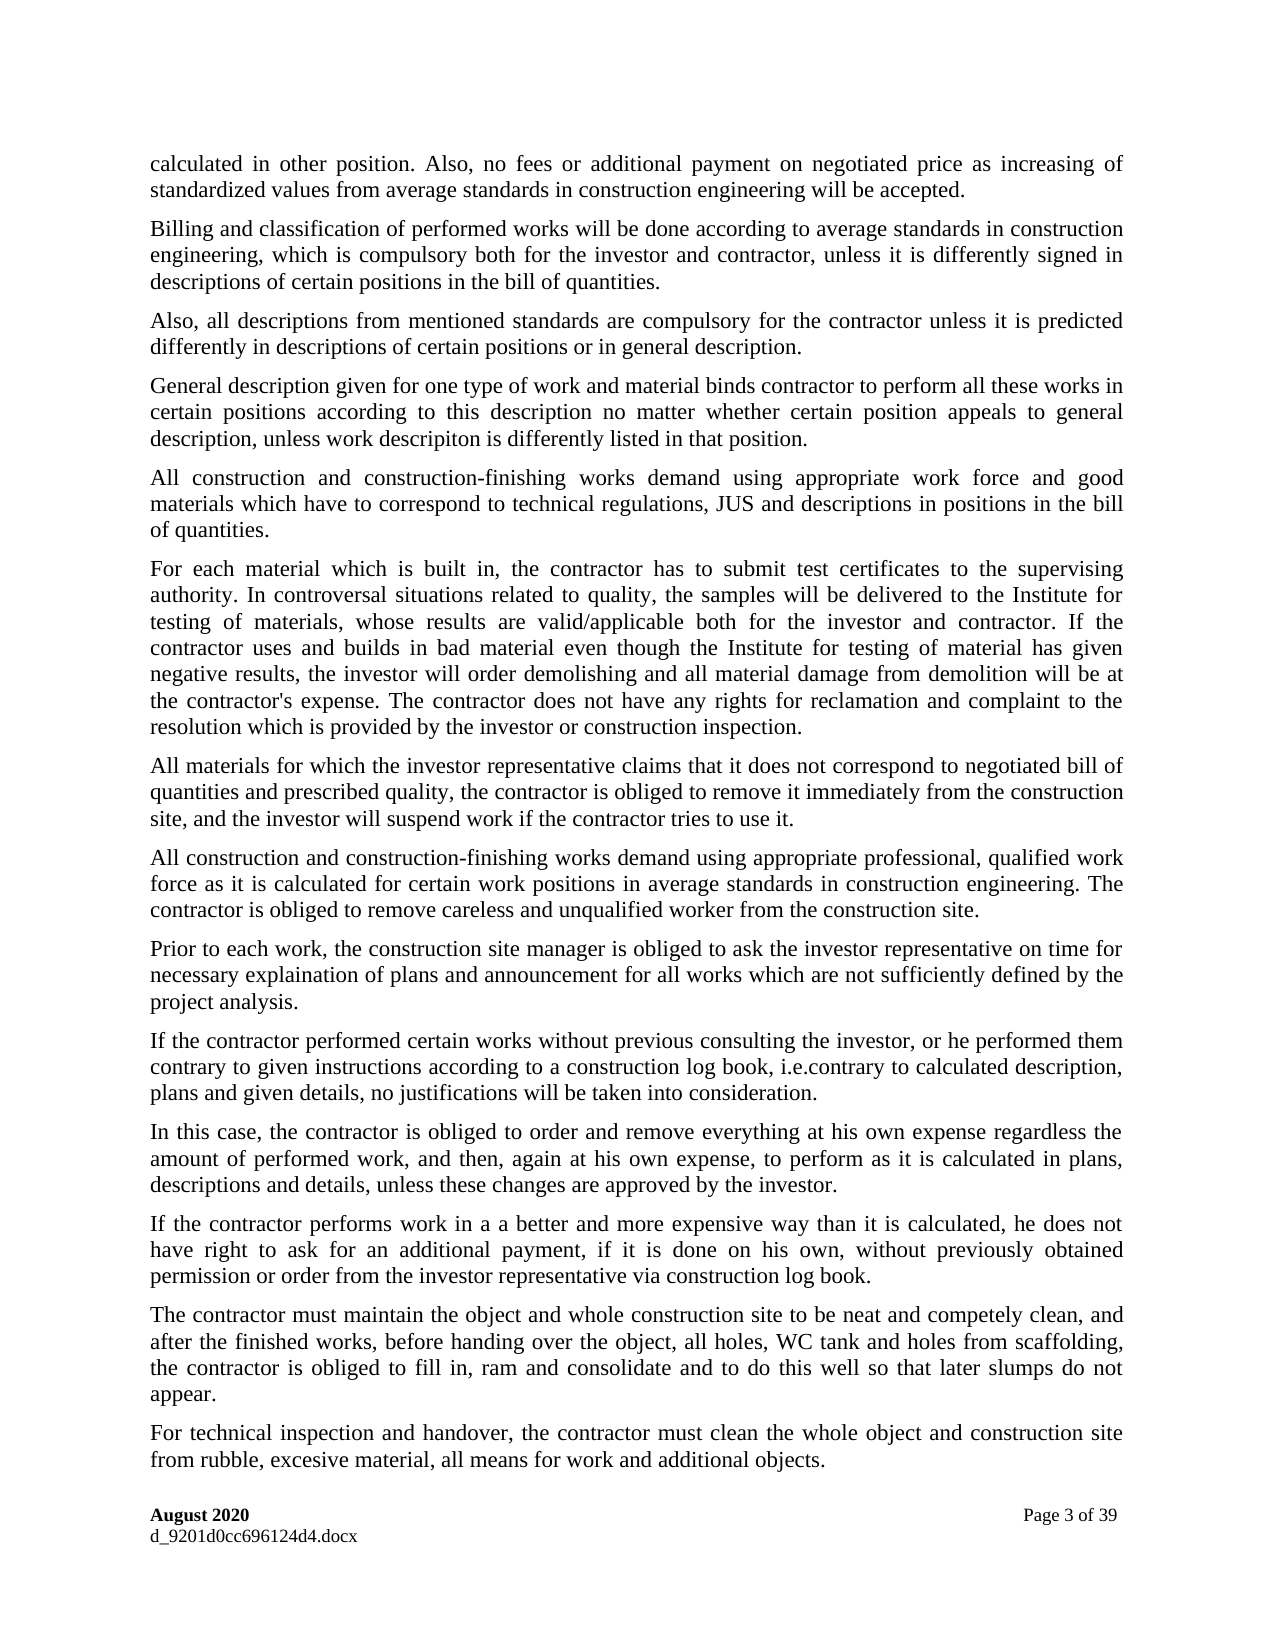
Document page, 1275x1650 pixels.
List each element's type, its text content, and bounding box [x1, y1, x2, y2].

text In this case, the contractor is obliged to order and remove everything at his own expense regardless the amount of performed work, and then, again at his own expense, to perform as it is calculated in plans, descriptions and details, unless these changes are approved by the investor. [150, 1118, 1125, 1197]
text Prior to each work, the construction site manager is obliged to ask the investor representative on time for necessary explaination of plans and announcement for all works which are not sufficiently defined by the project analysis. [150, 935, 1125, 1014]
text General description given for one type of work and material binds contractor to perform all these works in certain positions according to this description no matter whether certain position appeals to general description, unless work descripiton is differently listed in that position. [150, 372, 1125, 451]
text All materials for which the investor representative claims that it does not correspond to negotiated bill of quantities and prescribed quality, the contractor is obliged to remove it immediately from the construction site, and the investor will suspend work if the contractor tries to use it. [150, 752, 1125, 831]
text Also, all descriptions from mentioned standards are compulsory for the contractor unless it is predicted differently in descriptions of certain positions or in general description. [150, 307, 1125, 359]
text All construction and construction-finishing works demand using appropriate professional, qualified work force as it is calculated for certain work positions in average standards in construction engineering. The contractor is obliged to remove careless and unqualified worker from the construction site. [150, 844, 1125, 923]
text If the contractor performs work in a a better and more expensive way than it is calculated, he does not have right to ask for an additional payment, if it is done on his own, without previously obtained permission or order from the investor representative via construction log book. [150, 1210, 1125, 1289]
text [150, 150, 1125, 203]
text For each material which is built in, the contractor has to submit test certificates to the supervising authority. In controversal situations related to quality, the samples will be delivered to the Institute for testing of materials, whose results are valid/applicable both for the investor and contractor. If the contractor uses and builds in bad material even though the Institute for testing of material has given negative results, the investor will order demolishing and all material damage from demolition will be at the contractor's expense. The contractor does not have any rights for reclamation and complaint to the resolution which is provided by the investor or construction inspection. [150, 555, 1125, 739]
text For technical inspection and handover, the contractor must clean the whole object and construction site from rubble, excesive material, all means for work and additional objects. [150, 1419, 1125, 1472]
text The contractor must maintain the object and whole construction site to be neat and competely clean, and after the finished works, before handing over the object, all holes, WC tank and holes from scaffolding, the contractor is obliged to fill in, ram and consolidate and to do this well so that later slumps do not appear. [150, 1301, 1125, 1407]
text Billing and classification of performed works will be done according to average standards in construction engineering, which is compulsory both for the investor and contractor, unless it is differently signed in descriptions of certain positions in the bill of quantities. [150, 215, 1125, 294]
text If the contractor performed certain works without previous consulting the investor, or he performed them contrary to given instructions according to a construction log book, i.e.contrary to calculated description, plans and given details, no justifications will be taken into consideration. [150, 1027, 1125, 1106]
text All construction and construction-finishing works demand using appropriate work force and good materials which have to correspond to technical regulations, JUS and descriptions in positions in the bill of quantities. [150, 463, 1125, 543]
